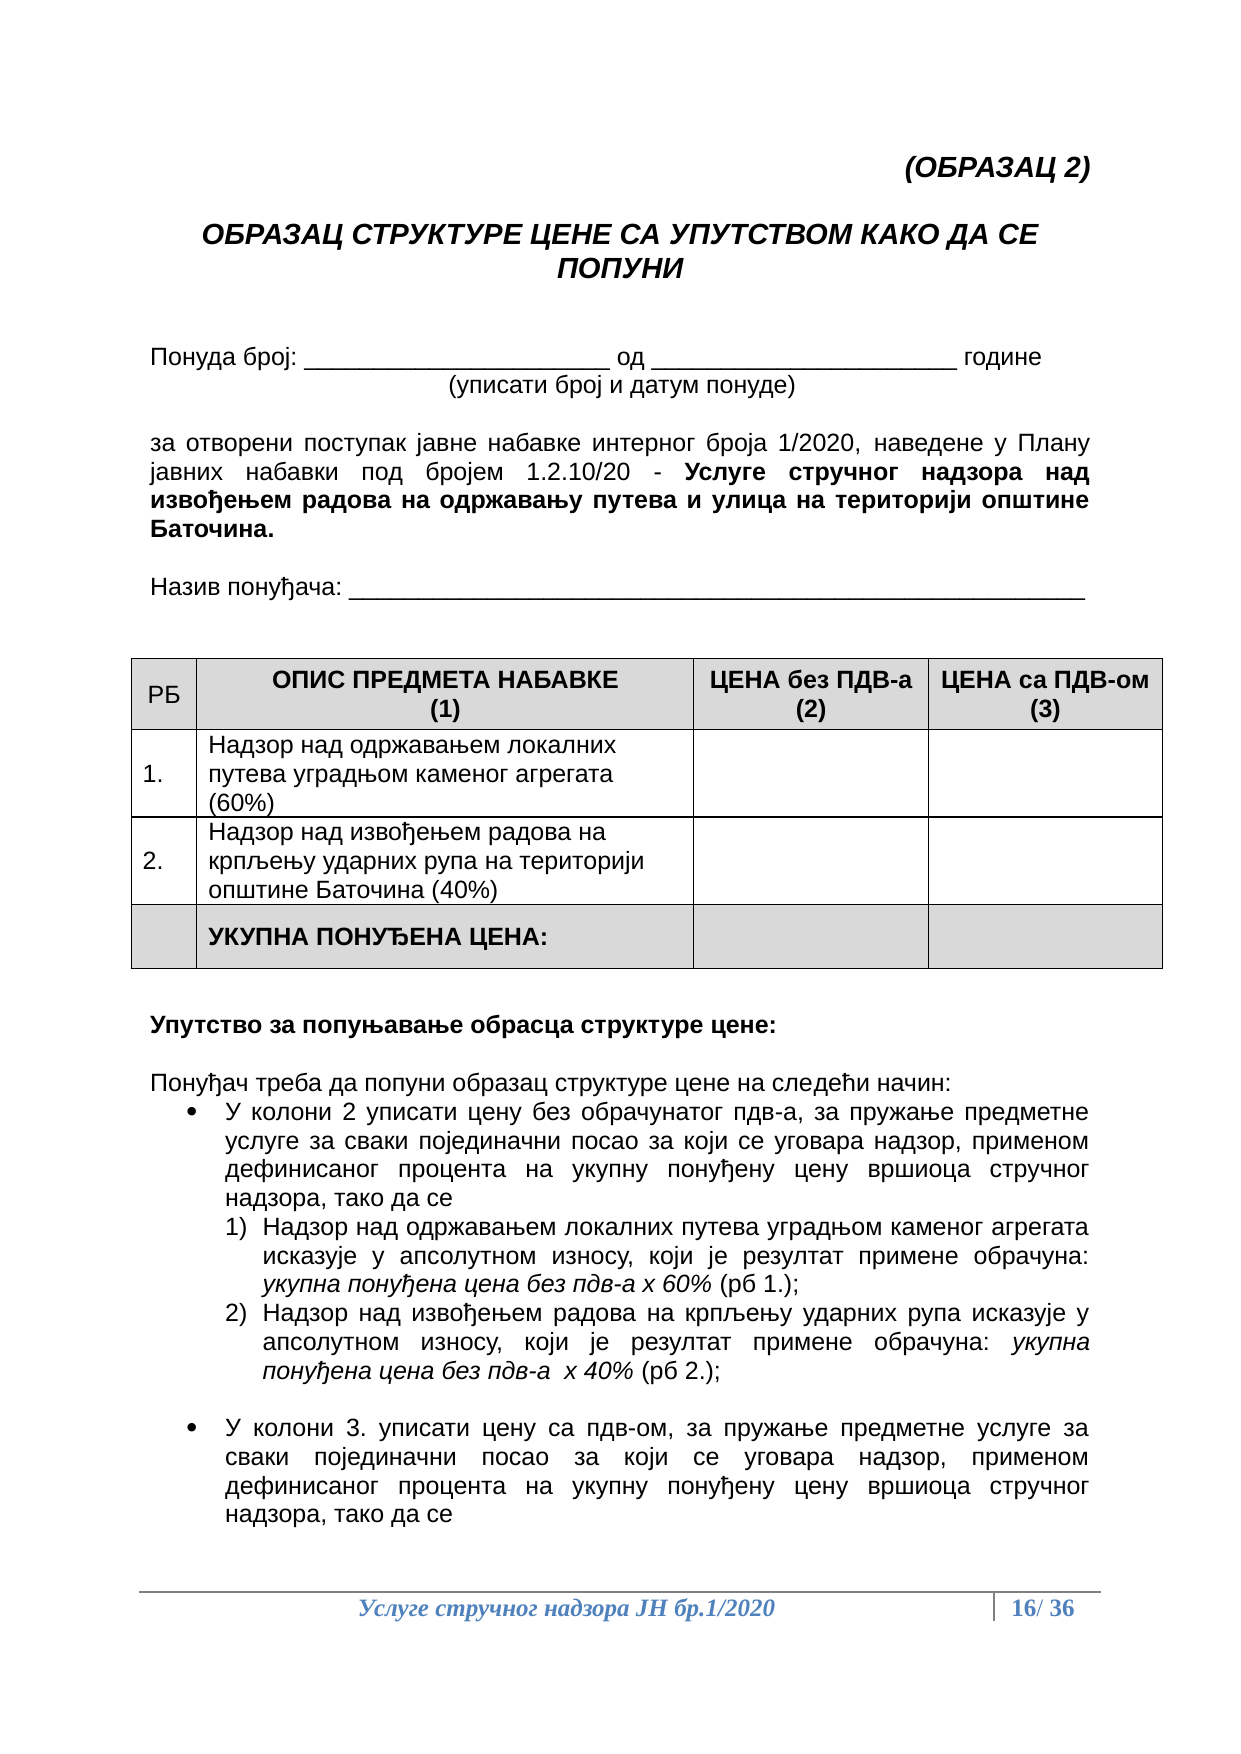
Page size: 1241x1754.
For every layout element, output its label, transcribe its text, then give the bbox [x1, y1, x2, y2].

table_cell УКУПНА ПОНУЂЕНА ЦЕНА: [197, 905, 693, 968]
table_cell [132, 905, 196, 968]
table_header РБ [132, 659, 196, 729]
table_header ОПИС ПРЕДМЕТА НАБАВКЕ (1) [197, 659, 693, 729]
text Понуђач треба да попуни образац структуре цене на следећи начин: [150, 1068, 1090, 1097]
text за отворени поступак јавне набавке интерног броја 1/2020, наведене у Плану јавних набавки под бројем 1.2.10/20 - Услуге стручног надзора над извођењем радова на одржавању путева и улица на територији општине Баточина. [150, 428, 1090, 543]
table_cell [694, 730, 928, 816]
table_cell [929, 818, 1162, 904]
text Упутство за попуњавање обрасца структуре цене: [150, 1011, 1090, 1039]
table_cell 2. [132, 818, 196, 904]
list Надзор над одржавањем локалних путева уградњом каменог агрегата исказује у апсолутном износу, који је резултат примене обрачуна: укупна понуђена цена без пдв-а х 60% (рб 1.); [225, 1212, 1090, 1298]
list Назив понуђача: _____________________________________________________ [150, 572, 1090, 600]
table_cell [929, 730, 1162, 816]
table_cell Надзор над одржавањем локалних путева уградњом каменог агрегата (60%) [197, 730, 693, 816]
table_cell 1. [132, 730, 196, 816]
list (уписати број и датум понуде) [150, 370, 1090, 399]
table_cell [929, 905, 1162, 968]
text ОБРАЗАЦ СТРУКТУРЕ ЦЕНЕ СА УПУТСТВОМ КАКО ДА СЕ ПОПУНИ [150, 217, 1090, 284]
table_header ЦЕНА са ПДВ-ом (3) [929, 659, 1162, 729]
table_cell Надзор над извођењем радова на крпљењу ударних рупа на територији општине Баточина (40%) [197, 818, 693, 904]
list У колони 2 уписати цену без обрачунатог пдв-а, за пружање предметне услуге за сваки појединачни посао за који се уговара надзор, применом дефинисаног процента на укупну понуђену цену вршиоца стручног надзора, тако да се [187, 1097, 1090, 1212]
list Понуда број: ______________________ од ______________________ године [150, 342, 1090, 370]
table_cell [694, 905, 928, 968]
table_cell [694, 818, 928, 904]
list Надзор над извођењем радова на крпљењу ударних рупа исказује у апсолутном износу, који је резултат примене обрачуна: укупна понуђена цена без пдв-а х 40% (рб 2.); [225, 1298, 1090, 1384]
table_header ЦЕНА без ПДВ-а (2) [694, 659, 928, 729]
list У колони 3. уписати цену са пдв-ом, за пружање предметне услуге за сваки појединачни посао за који се уговара надзор, применом дефинисаног процента на укупну понуђену цену вршиоца стручног надзора, тако да се [187, 1413, 1090, 1528]
text (ОБРАЗАЦ 2) [150, 150, 1090, 183]
